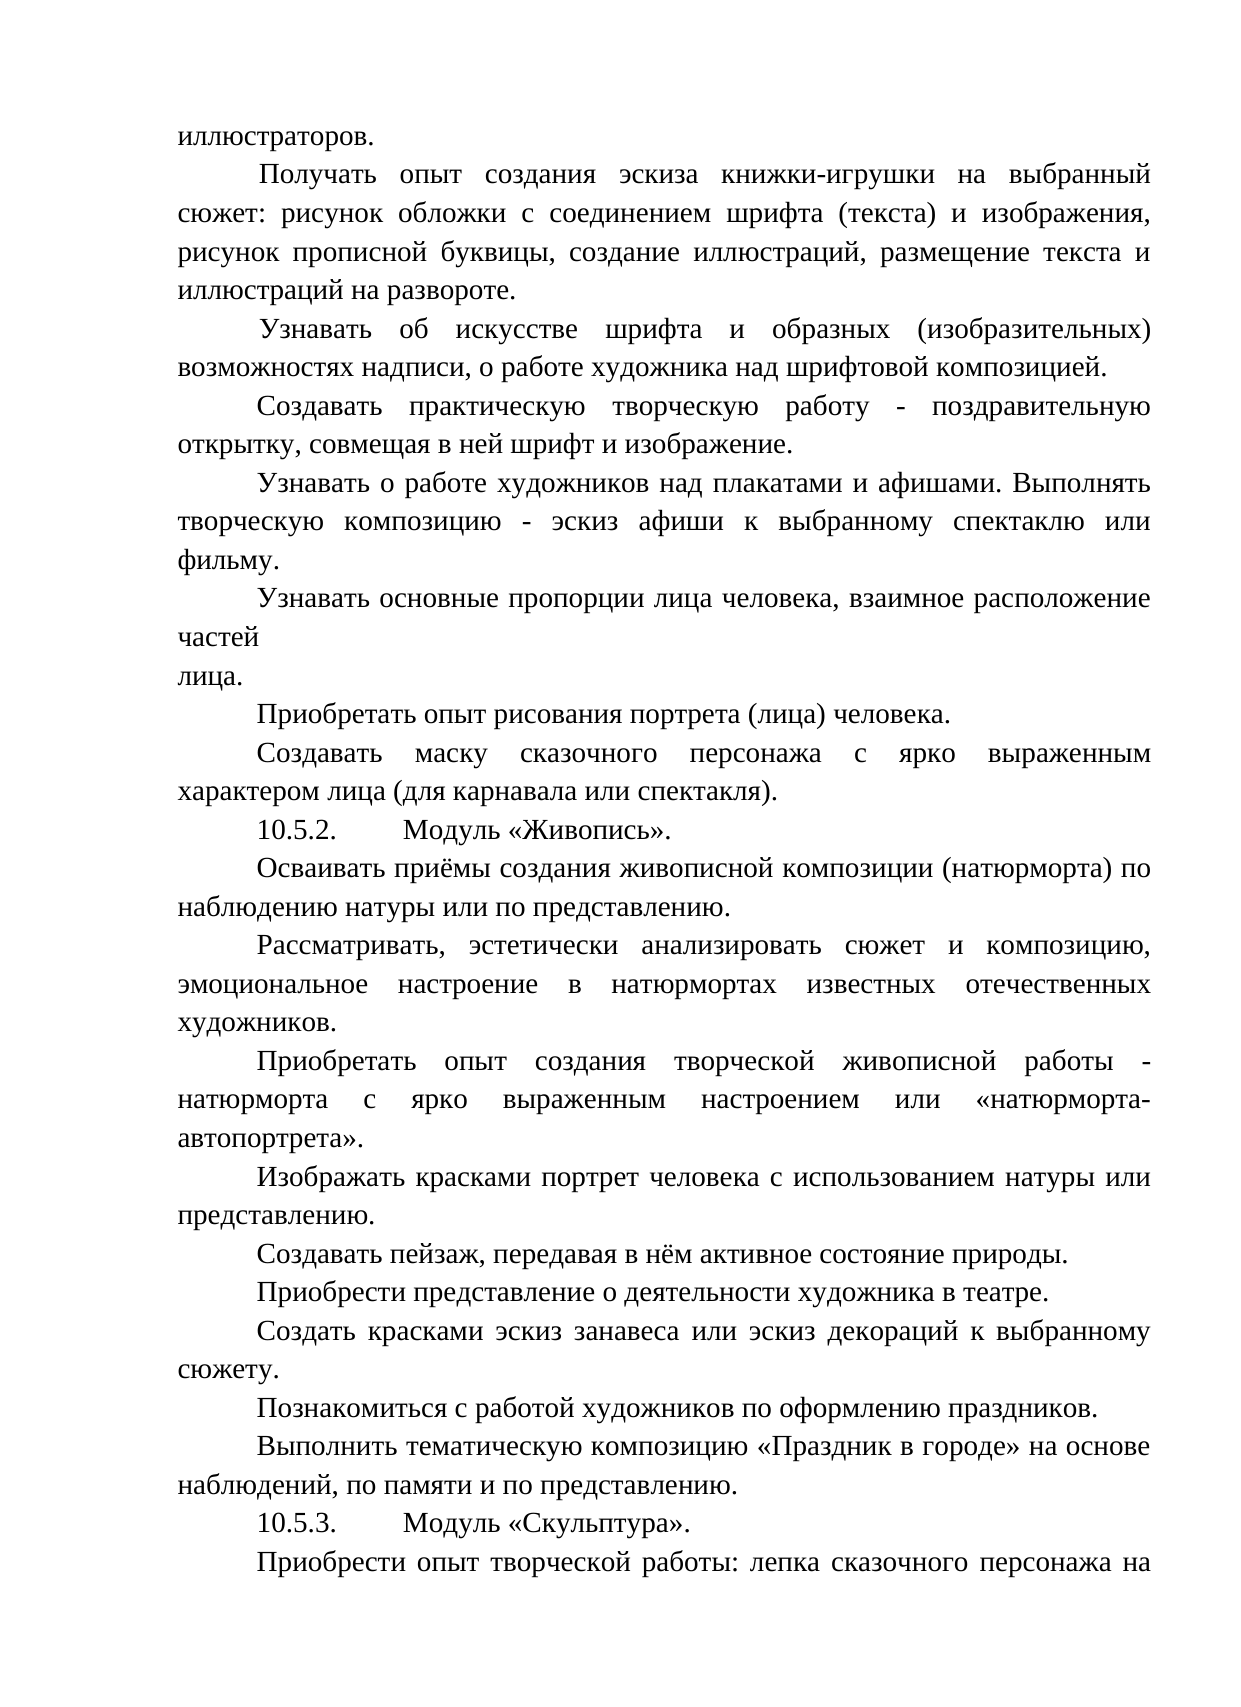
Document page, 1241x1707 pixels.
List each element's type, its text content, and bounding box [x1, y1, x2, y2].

text Создавать практическую творческую работу - поздравительную открытку, совмещая в ней шрифт и изображение. [177, 388, 1152, 460]
text Изображать красками портрет человека с использованием натуры или представлению. [177, 1159, 1152, 1231]
text Узнавать о работе художников над плакатами и афишами. Выполнять творческую композицию - эскиз афиши к выбранному спектаклю или фильму. [177, 465, 1152, 576]
text лица. [177, 658, 1152, 691]
text Приобретать опыт создания творческой живописной работы - натюрморта с ярко выраженным настроением или «натюрморта-автопортрета». [177, 1043, 1152, 1154]
list Модуль «Живопись». [177, 812, 1152, 845]
text Осваивать приёмы создания живописной композиции (натюрморта) по наблюдению натуры или по представлению. [177, 850, 1152, 922]
text Создать красками эскиз занавеса или эскиз декораций к выбранному сюжету. [177, 1313, 1152, 1385]
text Создавать пейзаж, передавая в нём активное состояние природы. [177, 1236, 1152, 1269]
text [177, 1544, 1152, 1578]
text Рассматривать, эстетически анализировать сюжет и композицию, эмоциональное настроение в натюрмортах известных отечественных художников. [177, 927, 1152, 1038]
text Познакомиться с работой художников по оформлению праздников. [177, 1390, 1152, 1423]
text Приобрести представление о деятельности художника в театре. [177, 1274, 1152, 1308]
text Приобретать опыт рисования портрета (лица) человека. [177, 696, 1152, 730]
list Модуль «Скульптура». [177, 1506, 1152, 1539]
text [177, 118, 1152, 152]
text Узнавать основные пропорции лица человека, взаимное расположение частей [177, 581, 1152, 653]
text Создавать маску сказочного персонажа с ярко выраженным характером лица (для карнавала или спектакля). [177, 735, 1152, 807]
text Узнавать об искусстве шрифта и образных (изобразительных) возможностях надписи, о работе художника над шрифтовой композицией. [177, 311, 1152, 383]
text Выполнить тематическую композицию «Праздник в городе» на основе наблюдений, по памяти и по представлению. [177, 1428, 1152, 1501]
text Получать опыт создания эскиза книжки-игрушки на выбранный сюжет: рисунок обложки с соединением шрифта (текста) и изображения, рисунок прописной буквицы, создание иллюстраций, размещение текста и иллюстраций на развороте. [177, 157, 1152, 306]
